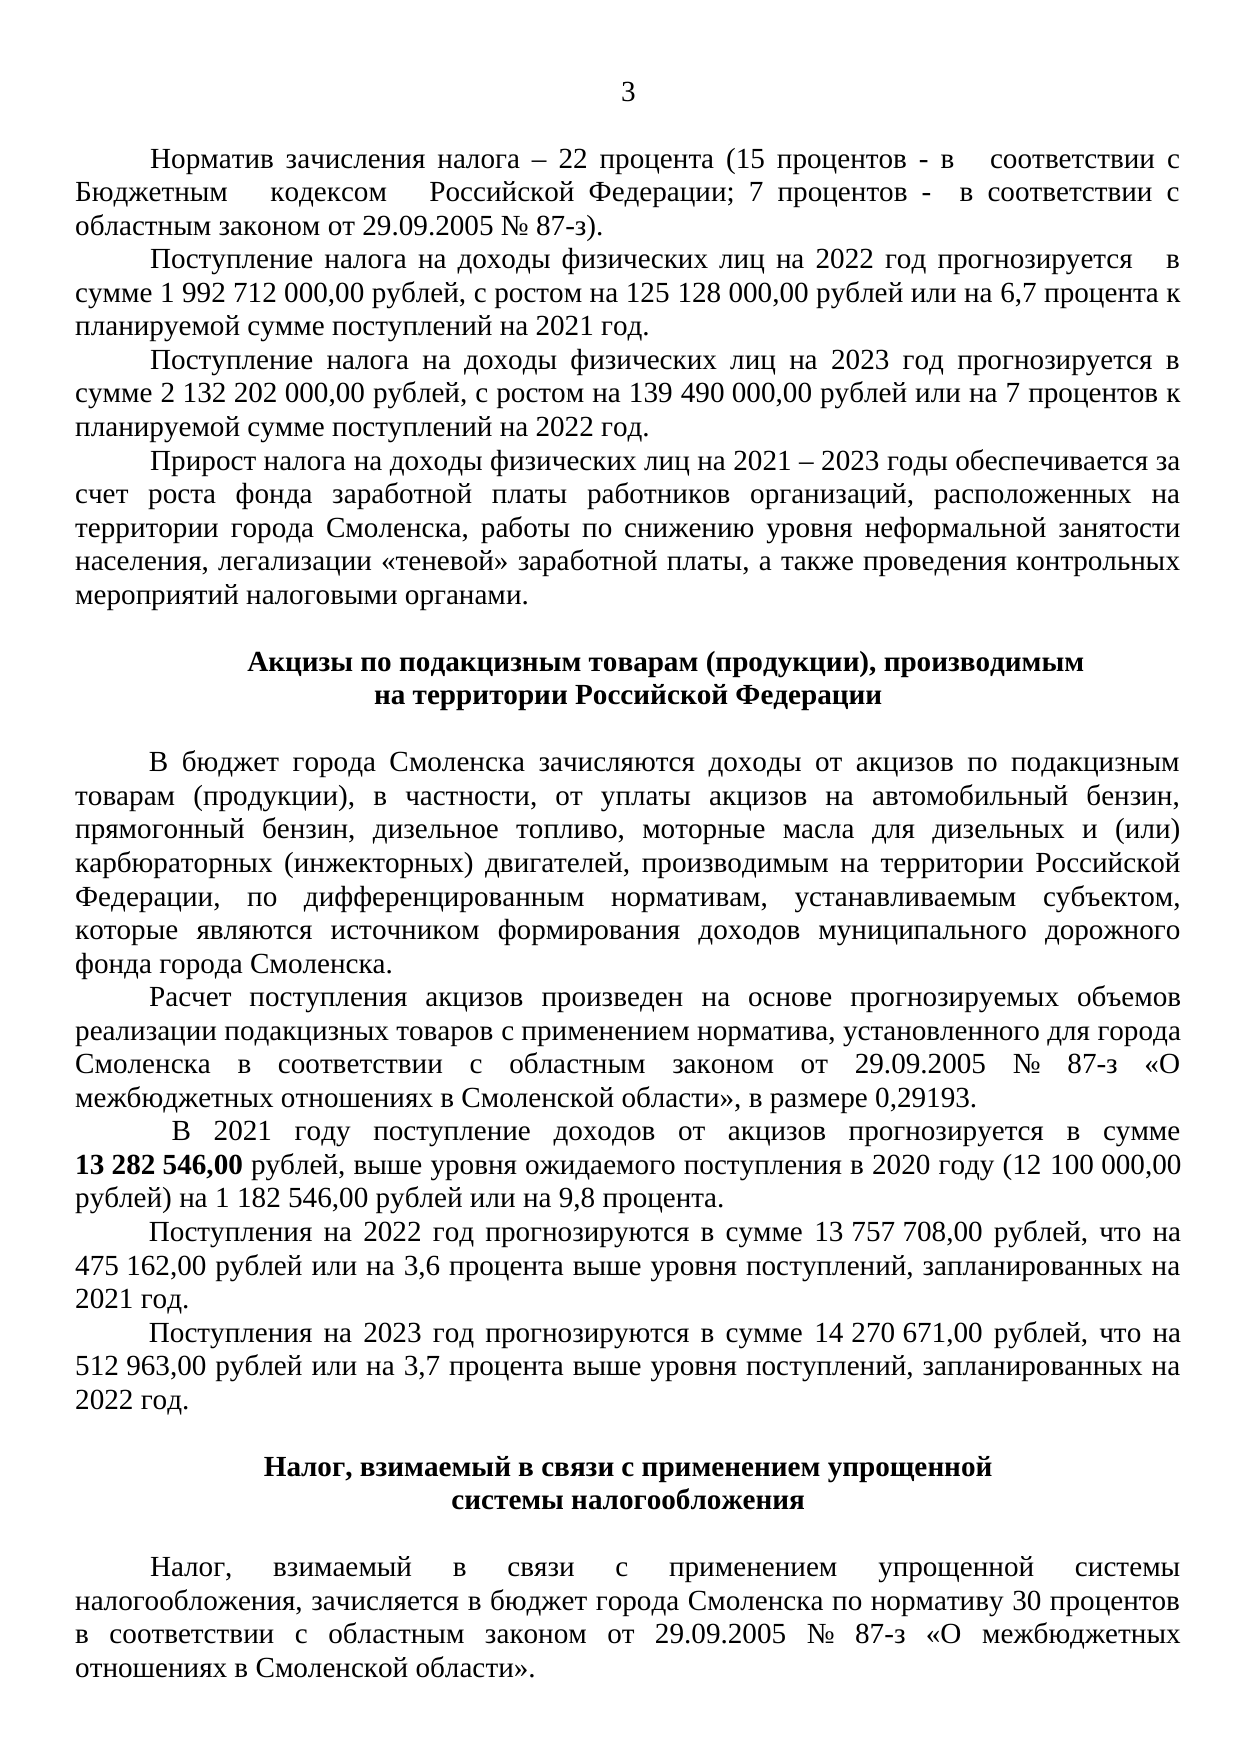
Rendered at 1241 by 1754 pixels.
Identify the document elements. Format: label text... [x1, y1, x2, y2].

text В бюджет города Смоленска зачисляются доходы от акцизов по подакцизным товарам (продукции), в частности, от уплаты акцизов на автомобильный бензин, прямогонный бензин, дизельное топливо, моторные масла для дизельных и (или) карбюраторных (инжекторных) двигателей, производимым на территории Российской Федерации, по дифференцированным нормативам, устанавливаемым субъектом, которые являются источником формирования доходов муниципального дорожного фонда города Смоленска. [75, 744, 1181, 979]
text В 2021 году поступление доходов от акцизов прогнозируется в сумме 13 282 546,00 рублей, выше уровня ожидаемого поступления в 2020 году (12 100 000,00 рублей) на 1 182 546,00 рублей или на 9,8 процента. [75, 1113, 1181, 1214]
text Налог, взимаемый в связи с применением упрощенной [75, 1449, 1181, 1482]
text Акцизы по подакцизным товарам (продукции), производимым на территории Российской Федерации [75, 644, 1181, 711]
text Поступления на 2023 год прогнозируются в сумме 14 270 671,00 рублей, что на 512 963,00 рублей или на 3,7 процента выше уровня поступлений, запланированных на 2022 год. [75, 1315, 1181, 1415]
text Поступление налога на доходы физических лиц на 2022 год прогнозируется в сумме 1 992 712 000,00 рублей, с ростом на 125 128 000,00 рублей или на 6,7 процента к планируемой сумме поступлений на 2021 год. [75, 241, 1181, 342]
text Поступление налога на доходы физических лиц на 2023 год прогнозируется в сумме 2 132 202 000,00 рублей, с ростом на 139 490 000,00 рублей или на 7 процентов к планируемой сумме поступлений на 2022 год. [75, 342, 1181, 443]
text Налог, взимаемый в связи с применением упрощенной системы налогообложения, зачисляется в бюджет города Смоленска по нормативу 30 процентов в соответствии с областным законом от 29.09.2005 № 87-з «О межбюджетных отношениях в Смоленской области». [75, 1549, 1181, 1684]
text Расчет поступления акцизов произведен на основе прогнозируемых объемов реализации подакцизных товаров с применением норматива, установленного для города Смоленска в соответствии с областным законом от 29.09.2005 № 87-з «О межбюджетных отношениях в Смоленской области», в размере 0,29193. [75, 979, 1181, 1113]
text системы налогообложения [75, 1482, 1181, 1516]
text Поступления на 2022 год прогнозируются в сумме 13 757 708,00 рублей, что на 475 162,00 рублей или на 3,6 процента выше уровня поступлений, запланированных на 2021 год. [75, 1214, 1181, 1315]
text Норматив зачисления налога – 22 процента (15 процентов - в соответствии с Бюджетным кодексом Российской Федерации; 7 процентов - в соответствии с областным законом от 29.09.2005 № 87-з). [75, 141, 1181, 241]
text Прирост налога на доходы физических лиц на 2021 – 2023 годы обеспечивается за счет роста фонда заработной платы работников организаций, расположенных на территории города Смоленска, работы по снижению уровня неформальной занятости населения, легализации «теневой» заработной платы, а также проведения контрольных мероприятий налоговыми органами. [75, 443, 1181, 610]
